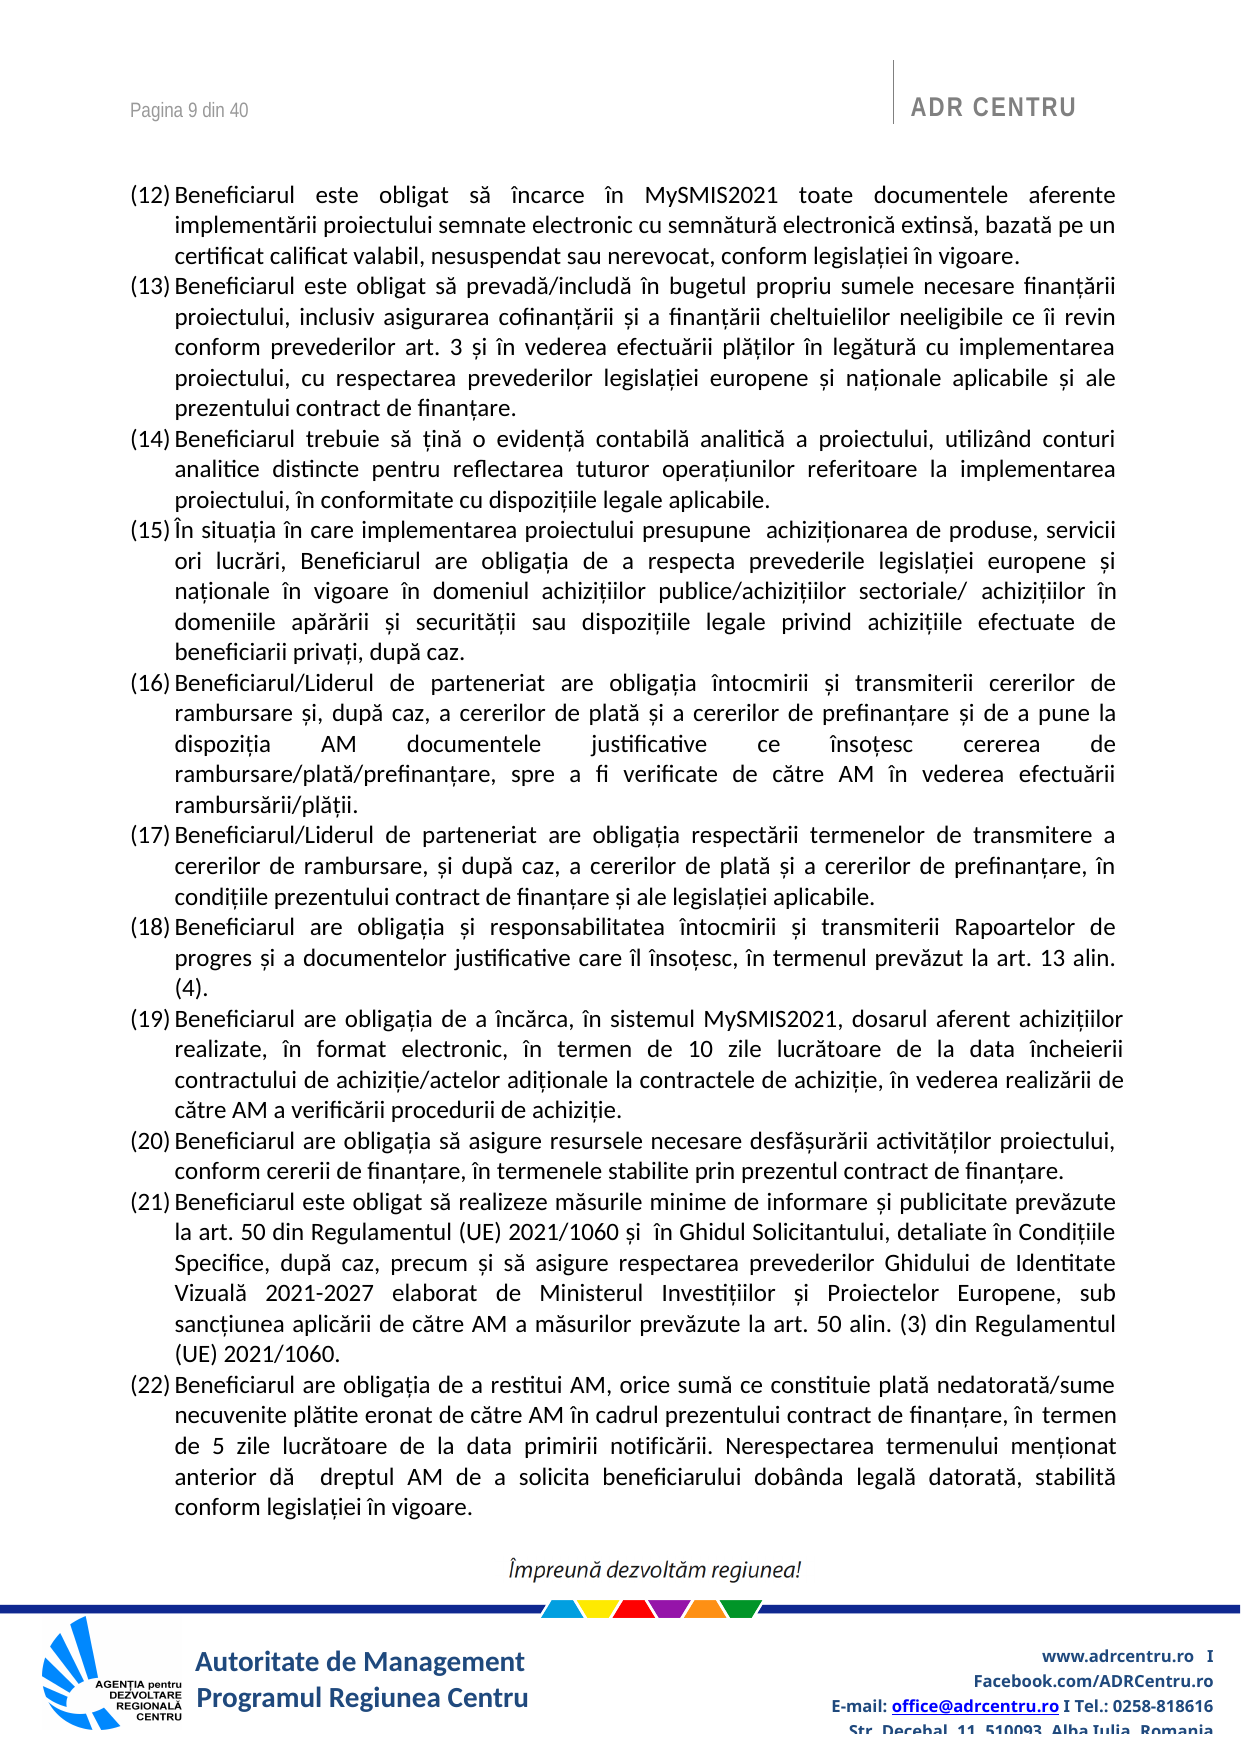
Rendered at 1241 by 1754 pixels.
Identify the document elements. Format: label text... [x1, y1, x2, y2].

list Beneficiarul este obligat să încarce în MySMIS2021 toate documentele aferente implementării proiectului semnate electronic cu semnătură electronică extinsă, bazată pe un certificat calificat valabil, nesuspendat sau nerevocat, conform legislației în vigoare. [130, 179, 1117, 270]
picture [0, 1600, 550, 1730]
list Beneficiarul trebuie să țină o evidență contabilă analitică a proiectului, utilizând conturi analitice distincte pentru reflectarea tuturor operațiunilor referitoare la implementarea proiectului, în conformitate cu dispozițiile legale aplicabile. [130, 423, 1117, 514]
list Beneficiarul/Liderul de parteneriat are obligația întocmirii și transmiterii cererilor de rambursare și, după caz, a cererilor de plată și a cererilor de prefinanțare şi de a pune la dispoziția AM documentele justificative ce însoțesc cererea de rambursare/plată/prefinanțare, spre a fi verificate de către AM în vederea efectuării rambursării/plății. [130, 667, 1117, 820]
list Beneficiarul este obligat să realizeze măsurile minime de informare şi publicitate prevăzute la art. 50 din Regulamentul (UE) 2021/1060 și în Ghidul Solicitantului, detaliate în Condițiile Specifice, după caz, precum și să asigure respectarea prevederilor Ghidului de Identitate Vizuală 2021-2027 elaborat de Ministerul Investițiilor și Proiectelor Europene, sub sancțiunea aplicării de către AM a măsurilor prevăzute la art. 50 alin. (3) din Regulamentul (UE) 2021/1060. [130, 1186, 1117, 1369]
list Beneficiarul are obligația de a restitui AM, orice sumă ce constituie plată nedatorată/sume necuvenite plătite eronat de către AM în cadrul prezentului contract de finanțare, în termen de 5 zile lucrătoare de la data primirii notificării. Nerespectarea termenului menționat anterior dă dreptul AM de a solicita beneficiarului dobânda legală datorată, stabilită conform legislației în vigoare. [130, 1369, 1117, 1522]
list Beneficiarul are obligaţia de a încărca, în sistemul MySMIS2021, dosarul aferent achizițiilor realizate, în format electronic, în termen de 10 zile lucrătoare de la data încheierii contractului de achiziţie/actelor adiționale la contractele de achiziție, în vederea realizării de către AM a verificării procedurii de achiziţie. [130, 1003, 1125, 1125]
list Beneficiarul are obligația să asigure resursele necesare desfășurării activităților proiectului, conform cererii de finanțare, în termenele stabilite prin prezentul contract de finanțare. [130, 1125, 1117, 1186]
list Beneficiarul are obligația și responsabilitatea întocmirii și transmiterii Rapoartelor de progres și a documentelor justificative care îl însoțesc, în termenul prevăzut la art. 13 alin. (4). [130, 911, 1117, 1003]
list Beneficiarul este obligat să prevadă/includă în bugetul propriu sumele necesare finanțării proiectului, inclusiv asigurarea cofinanțării şi a finanțării cheltuielilor neeligibile ce îi revin conform prevederilor art. 3 și în vederea efectuării plăților în legătură cu implementarea proiectului, cu respectarea prevederilor legislației europene și naționale aplicabile și ale prezentului contract de finanțare. [130, 270, 1117, 423]
picture [495, 1556, 814, 1583]
list Beneficiarul/Liderul de parteneriat are obligația respectării termenelor de transmitere a cererilor de rambursare, și după caz, a cererilor de plată și a cererilor de prefinanțare, în condițiile prezentului contract de finanțare și ale legislației aplicabile. [130, 820, 1117, 911]
list În situația în care implementarea proiectului presupune achiziționarea de produse, servicii ori lucrări, Beneficiarul are obligația de a respecta prevederile legislației europene și naționale în vigoare în domeniul achizițiilor publice/achizițiilor sectoriale/ achizițiilor în domeniile apărării şi securităţii sau dispozițiile legale privind achizițiile efectuate de beneficiarii privați, după caz. [130, 514, 1117, 667]
picture [574, 1600, 1241, 1618]
